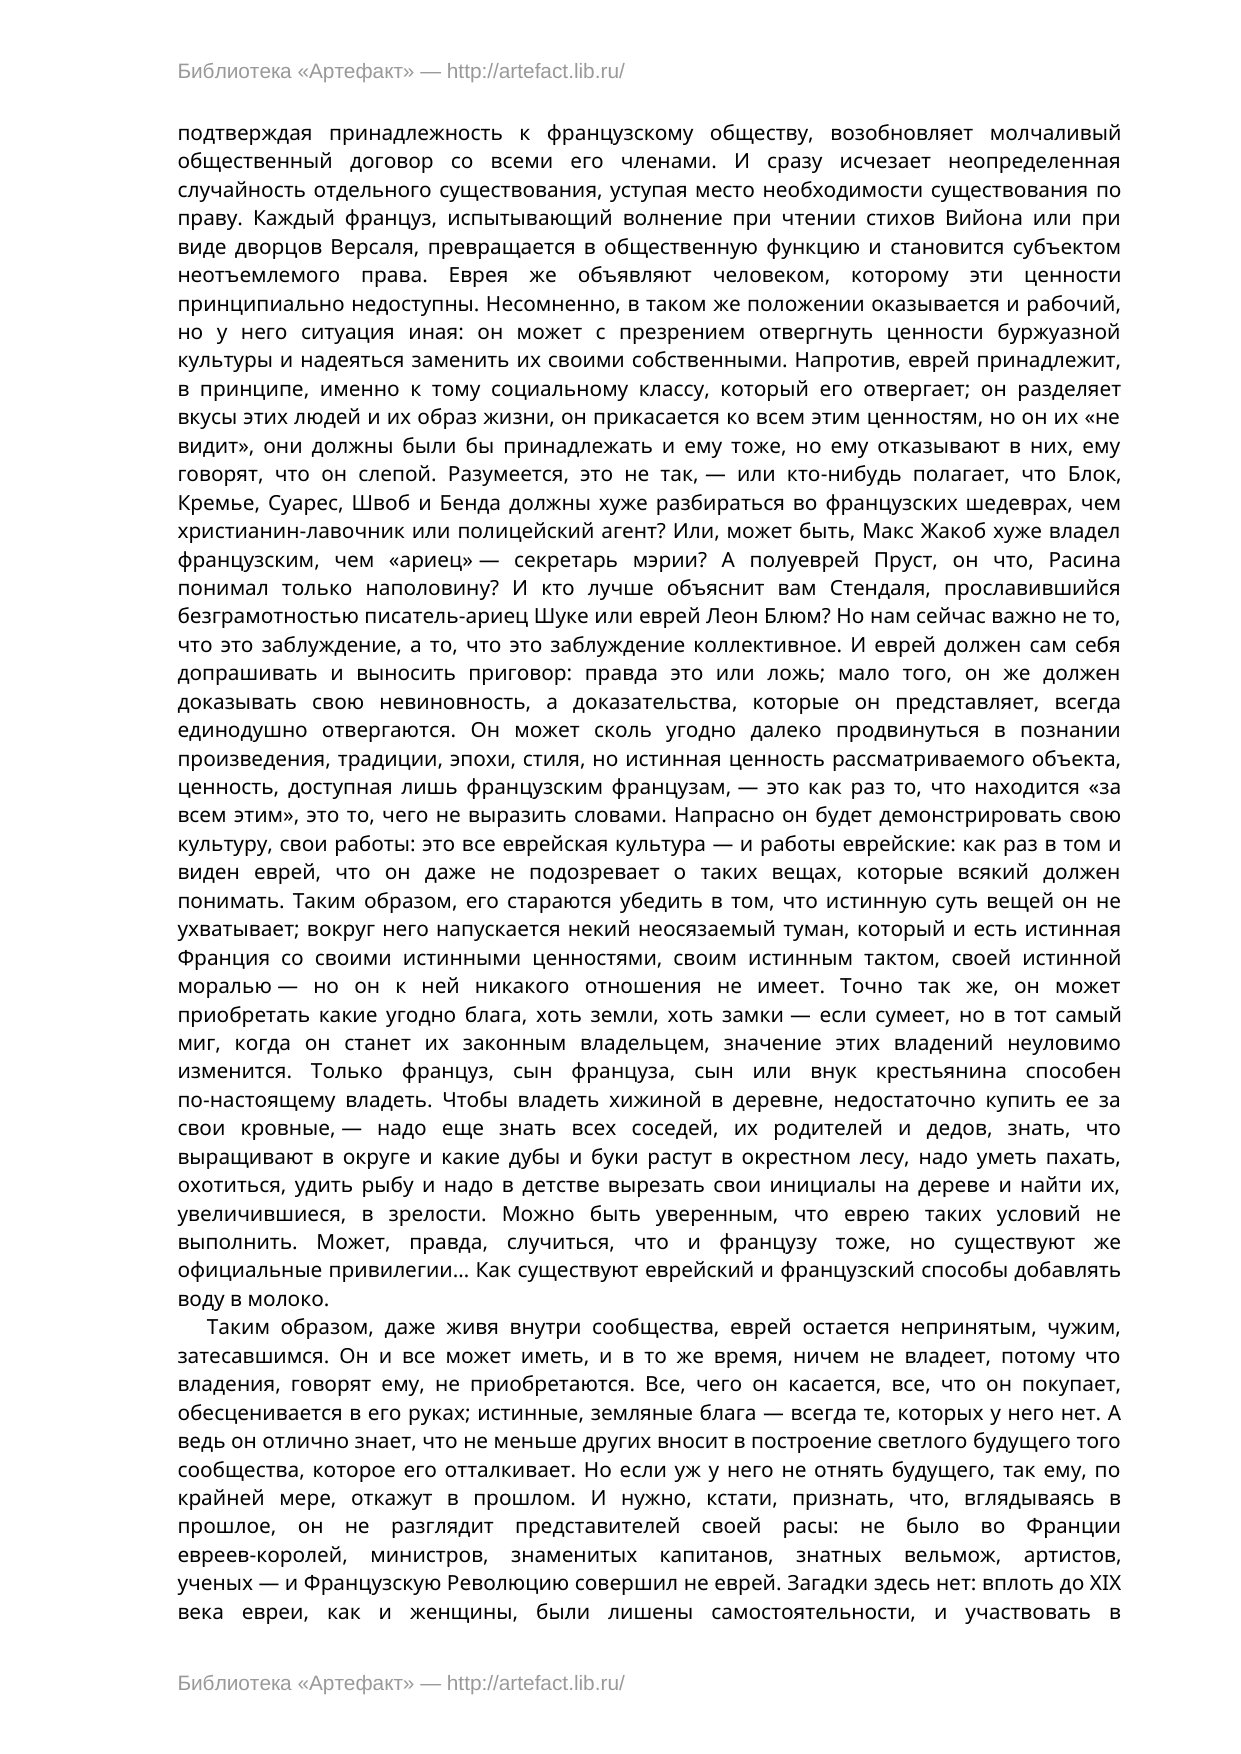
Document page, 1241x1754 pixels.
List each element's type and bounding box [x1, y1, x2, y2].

text [177, 118, 1122, 1312]
text [177, 1312, 1122, 1625]
